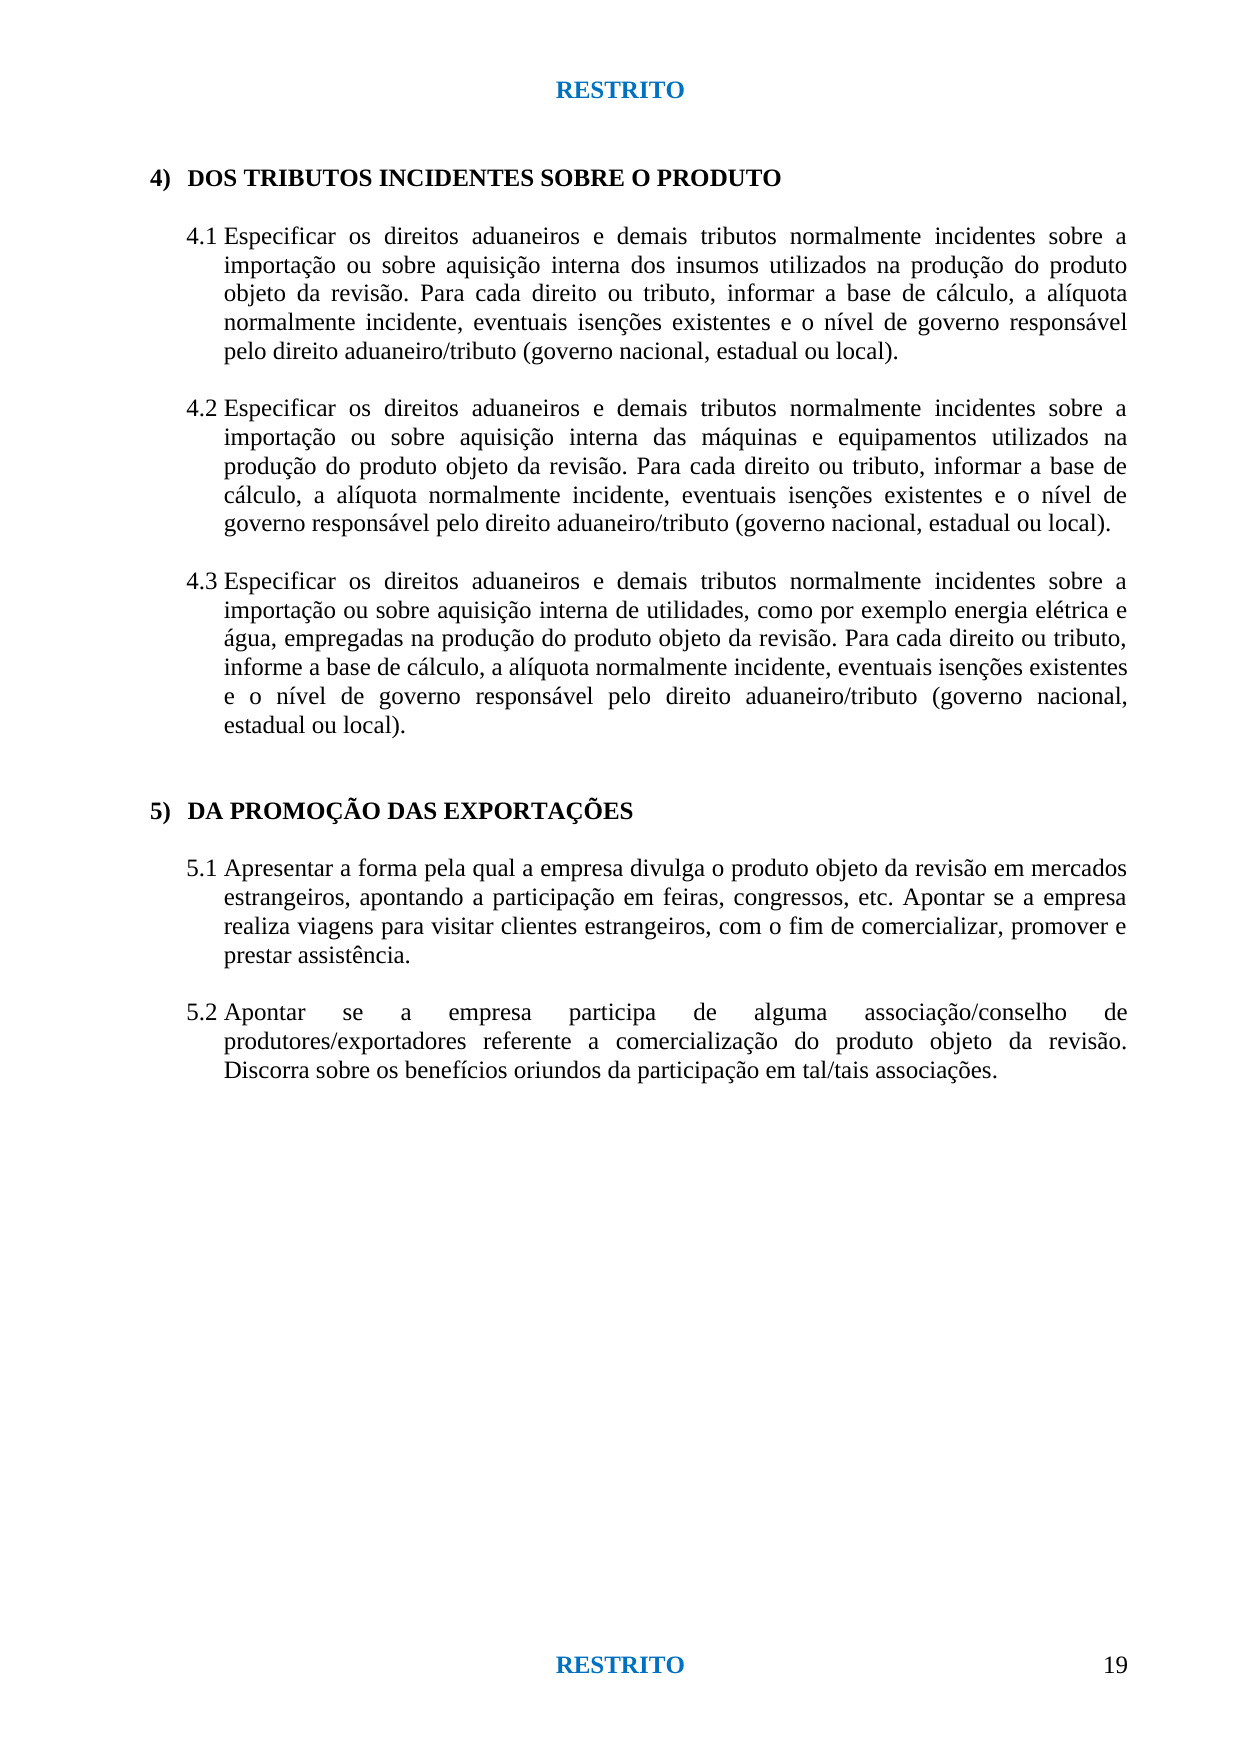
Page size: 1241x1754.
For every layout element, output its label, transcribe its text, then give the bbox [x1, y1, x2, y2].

list Especificar os direitos aduaneiros e demais tributos normalmente incidentes sobre a importação ou sobre aquisição interna dos insumos utilizados na produção do produto objeto da revisão. Para cada direito ou tributo, informar a base de cálculo, a alíquota normalmente incidente, eventuais isenções existentes e o nível de governo responsável pelo direito aduaneiro/tributo (governo nacional, estadual ou local). [186, 221, 1128, 365]
list Especificar os direitos aduaneiros e demais tributos normalmente incidentes sobre a importação ou sobre aquisição interna de utilidades, como por exemplo energia elétrica e água, empregadas na produção do produto objeto da revisão. Para cada direito ou tributo, informe a base de cálculo, a alíquota normalmente incidente, eventuais isenções existentes e o nível de governo responsável pelo direito aduaneiro/tributo (governo nacional, estadual ou local). [186, 566, 1128, 738]
list DA PROMOÇÃO DAS EXPORTAÇÕES [150, 796, 1128, 825]
list Apresentar a forma pela qual a empresa divulga o produto objeto da revisão em mercados estrangeiros, apontando a participação em feiras, congressos, etc. Apontar se a empresa realiza viagens para visitar clientes estrangeiros, com o fim de comercializar, promover e prestar assistência. [186, 853, 1128, 968]
list DOS TRIBUTOS INCIDENTES SOBRE O PRODUTO [150, 163, 1128, 192]
list Especificar os direitos aduaneiros e demais tributos normalmente incidentes sobre a importação ou sobre aquisição interna das máquinas e equipamentos utilizados na produção do produto objeto da revisão. Para cada direito ou tributo, informar a base de cálculo, a alíquota normalmente incidente, eventuais isenções existentes e o nível de governo responsável pelo direito aduaneiro/tributo (governo nacional, estadual ou local). [186, 393, 1128, 537]
list Apontar se a empresa participa de alguma associação/conselho de produtores/exportadores referente a comercialização do produto objeto da revisão. Discorra sobre os benefícios oriundos da participação em tal/tais associações. [186, 997, 1128, 1083]
